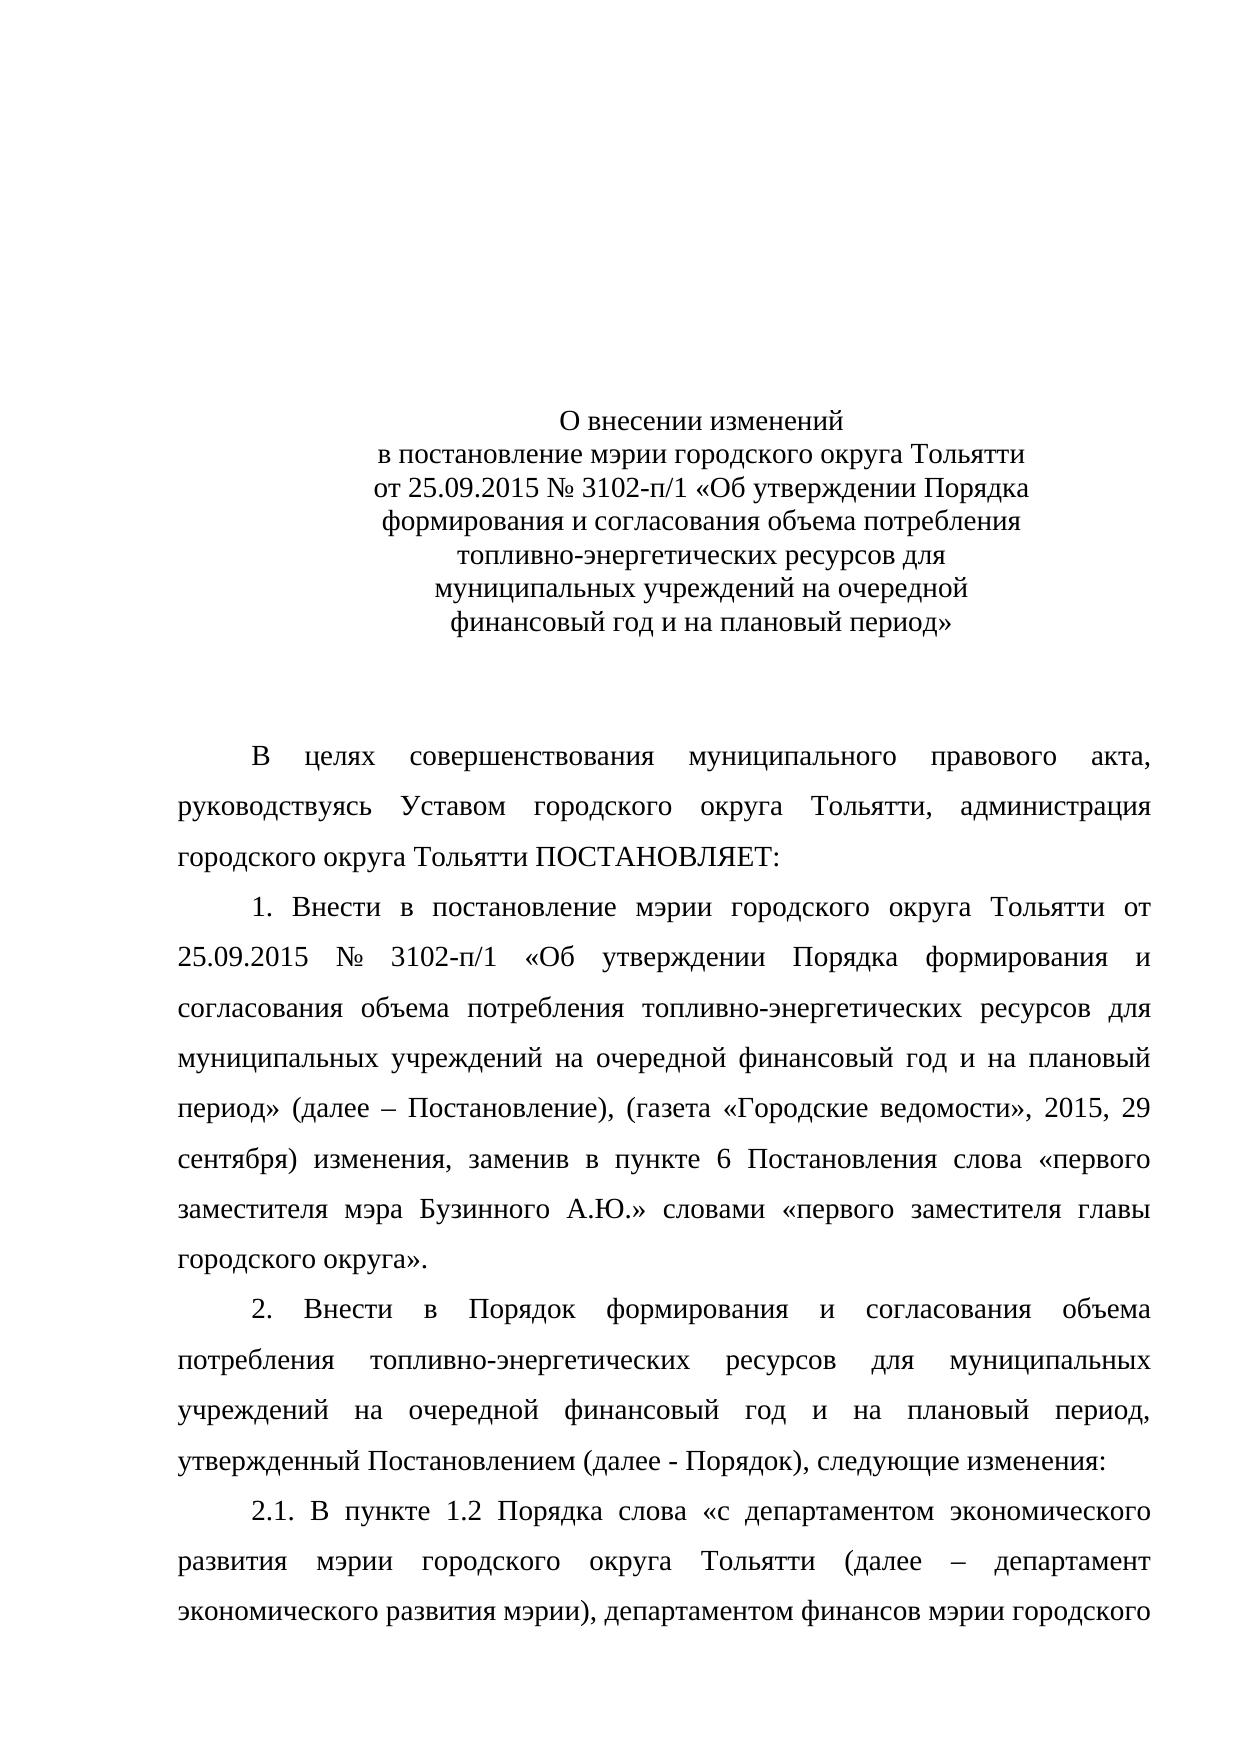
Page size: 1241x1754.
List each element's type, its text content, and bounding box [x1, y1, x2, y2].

text формирования и согласования объема потребления [177, 503, 1152, 537]
text 2.1. В пункте 1.2 Порядка слова «с департаментом экономического развития мэрии городского округа Тольятти (далее – департамент экономического развития мэрии), департаментом финансов мэрии городского [177, 1493, 1152, 1627]
text 1. Внести в постановление мэрии городского округа Тольятти от 25.09.2015 № 3102-п/1 «Об утверждении Порядка формирования и согласования объема потребления топливно-энергетических ресурсов для муниципальных учреждений на очередной финансовый год и на плановый период» (далее – Постановление), (газета «Городские ведомости», 2015, 29 сентября) изменения, заменив в пункте 6 Постановления слова «первого заместителя мэра Бузинного А.Ю.» словами «первого заместителя главы городского округа». [177, 889, 1152, 1275]
text топливно-энергетических ресурсов для [177, 537, 1152, 571]
text 2. Внести в Порядок формирования и согласования объема потребления топливно-энергетических ресурсов для муниципальных учреждений на очередной финансовый год и на плановый период, утвержденный Постановлением (далее - Порядок), следующие изменения: [177, 1292, 1152, 1476]
text В целях совершенствования муниципального правового акта, руководствуясь Уставом городского округа Тольятти, администрация городского округа Тольятти ПОСТАНОВЛЯЕТ: [177, 738, 1152, 872]
text О внесении изменений [177, 403, 1152, 436]
text в постановление мэрии городского округа Тольятти [177, 436, 1152, 470]
text от 25.09.2015 № 3102-п/1 «Об утверждении Порядка [177, 470, 1152, 503]
text муниципальных учреждений на очередной [177, 571, 1152, 604]
text финансовый год и на плановый период» [177, 604, 1152, 638]
